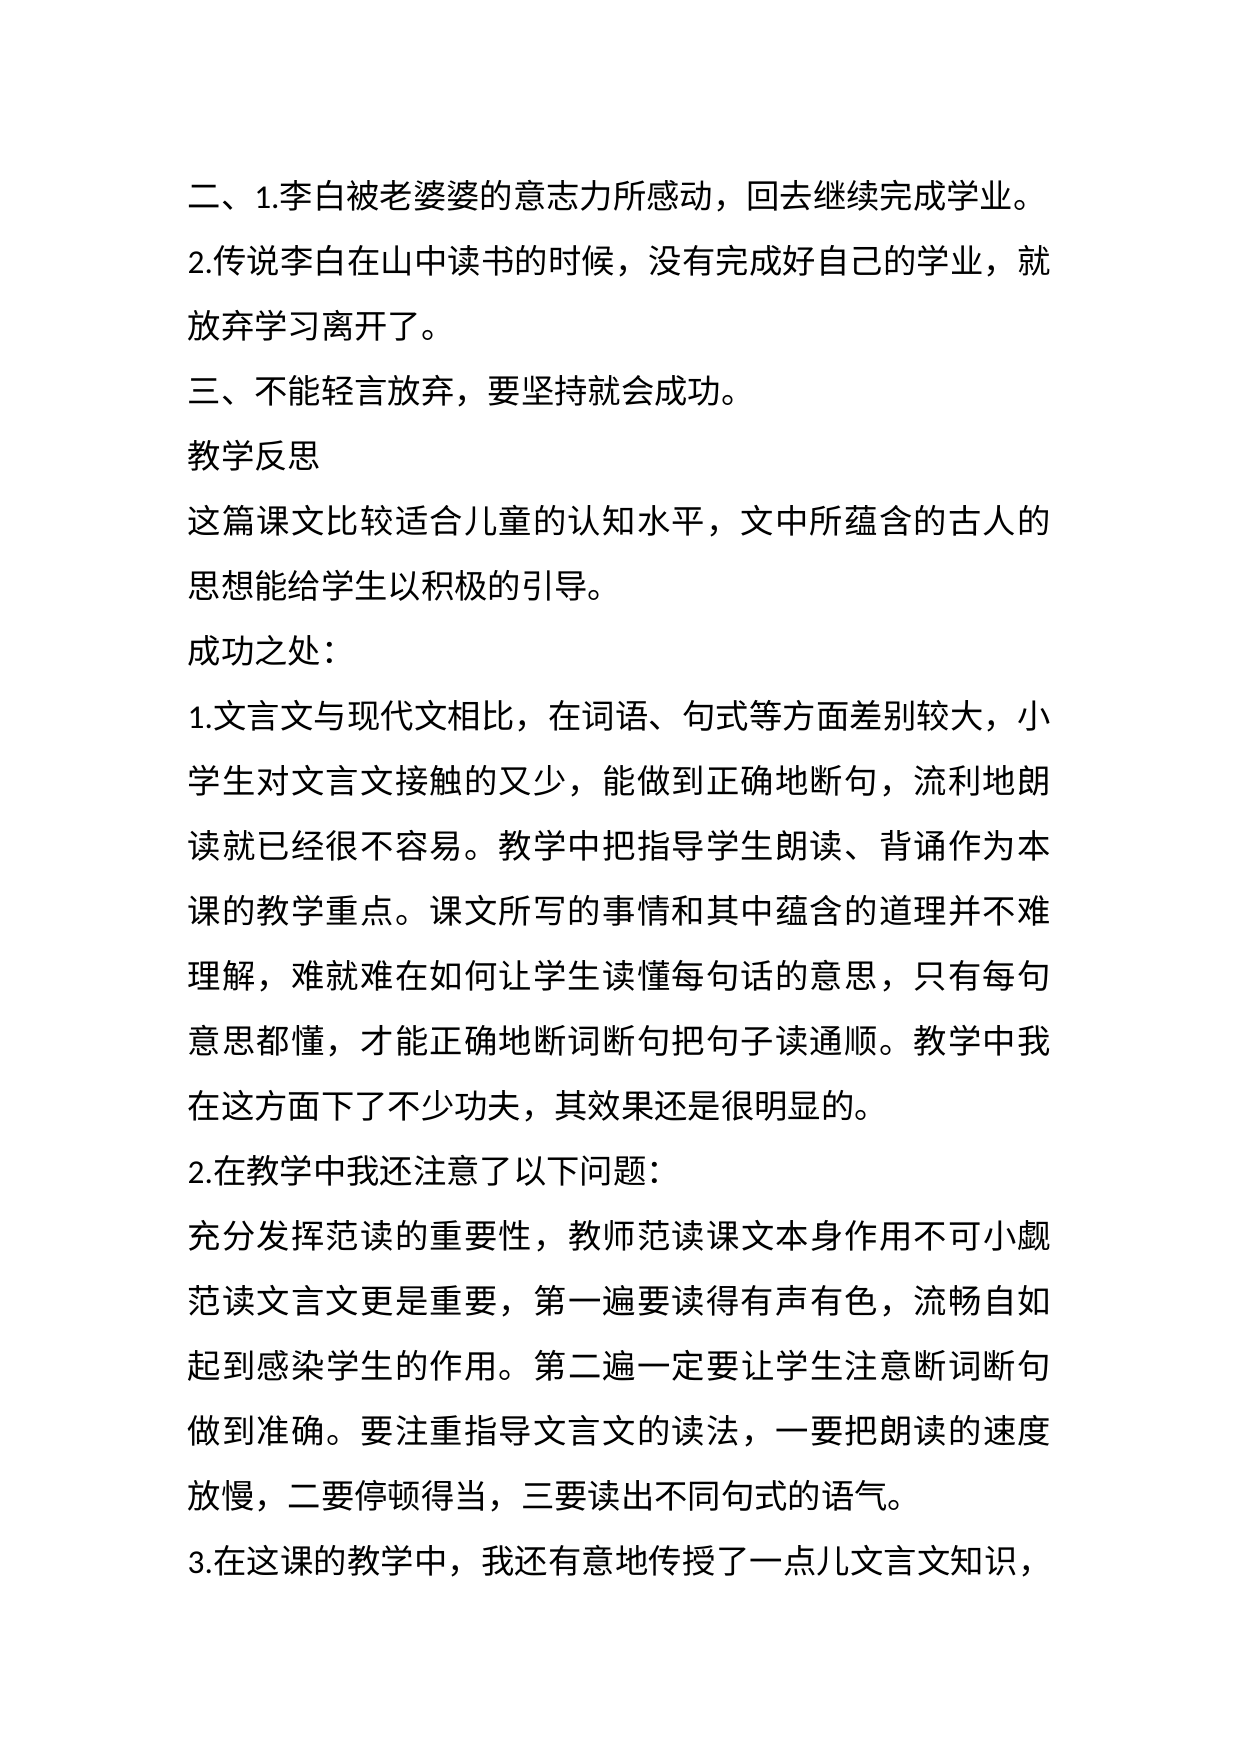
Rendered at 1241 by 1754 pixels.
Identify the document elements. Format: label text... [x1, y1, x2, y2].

text 2.在教学中我还注意了以下问题： [187, 1137, 1053, 1202]
text 三、不能轻言放弃，要坚持就会成功。 [187, 357, 1053, 422]
text 二、1.李白被老婆婆的意志力所感动，回去继续完成学业。 [187, 162, 1053, 227]
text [187, 1527, 1053, 1592]
text 成功之处： [187, 617, 1053, 682]
text 2.传说李白在山中读书的时候，没有完成好自己的学业，就放弃学习离开了。 [187, 227, 1053, 357]
text 充分发挥范读的重要性，教师范读课文本身作用不可小觑，范读文言文更是重要，第一遍要读得有声有色，流畅自如，起到感染学生的作用。第二遍一定要让学生注意断词断句，做到准确。要注重指导文言文的读法，一要把朗读的速度放慢，二要停顿得当，三要读出不同句式的语气。 [187, 1202, 1053, 1527]
text 教学反思 [187, 422, 1053, 487]
text 1.文言文与现代文相比，在词语、句式等方面差别较大，小学生对文言文接触的又少，能做到正确地断句，流利地朗读就已经很不容易。教学中把指导学生朗读、背诵作为本课的教学重点。课文所写的事情和其中蕴含的道理并不难理解，难就难在如何让学生读懂每句话的意思，只有每句意思都懂，才能正确地断词断句把句子读通顺。教学中我在这方面下了不少功夫，其效果还是很明显的。 [187, 682, 1053, 1137]
text 这篇课文比较适合儿童的认知水平，文中所蕴含的古人的思想能给学生以积极的引导。 [187, 487, 1053, 617]
